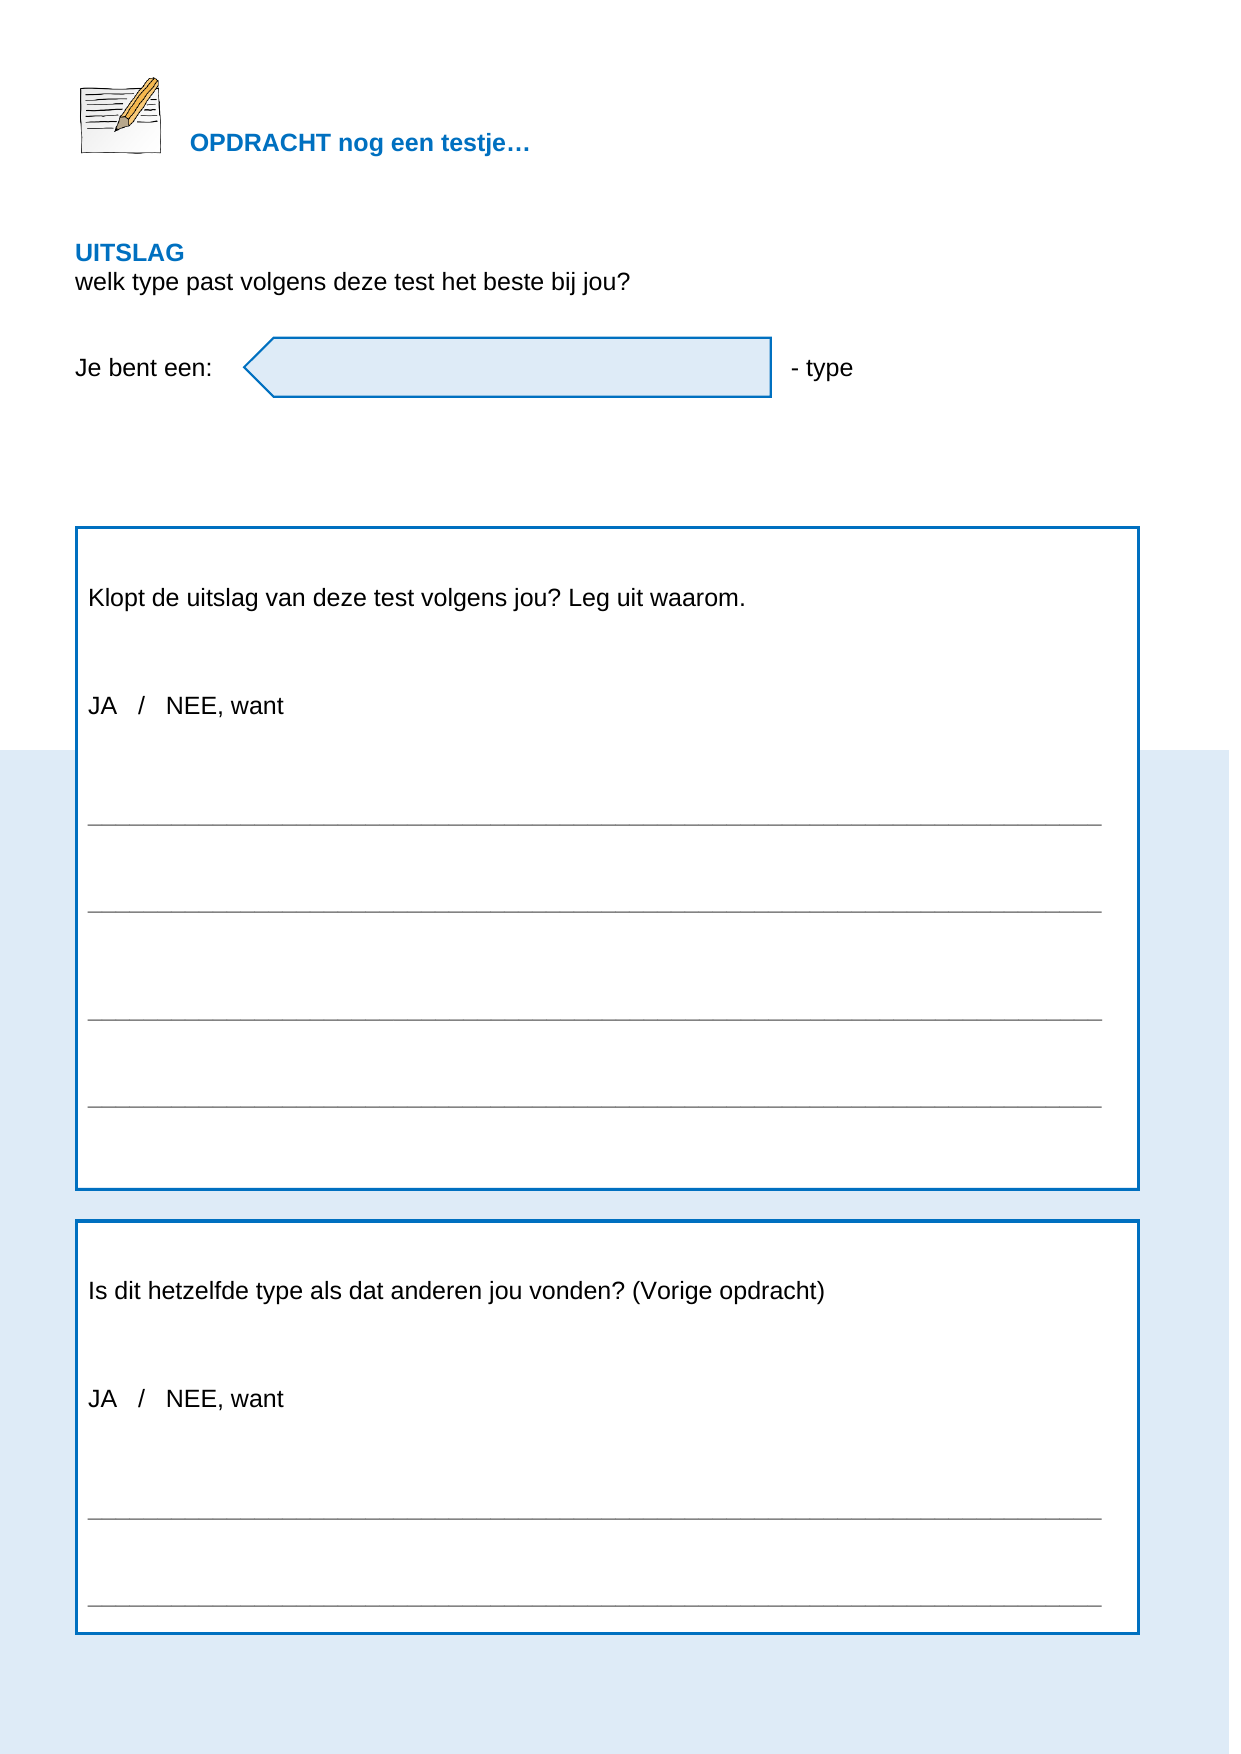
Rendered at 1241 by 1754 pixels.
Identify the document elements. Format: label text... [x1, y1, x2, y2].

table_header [78, 1223, 1137, 1632]
text Je bent een: - type [75, 353, 256, 382]
table_header Klopt de uitslag van deze test volgens jou? Leg uit waarom. JA / NEE, want _________________________________________________________________________ _________________________________________________________________________ _________________________________________________________________________ _________________________________________________________________________ [78, 529, 1137, 1187]
table_header [75, 75, 178, 181]
picture [75, 75, 165, 157]
text UITSLAG [75, 238, 1165, 267]
table_header OPDRACHT nog een testje… [178, 75, 1123, 181]
text Je bent een: - type [772, 353, 1165, 382]
text welk type past volgens deze test het beste bij jou? [75, 267, 1165, 296]
